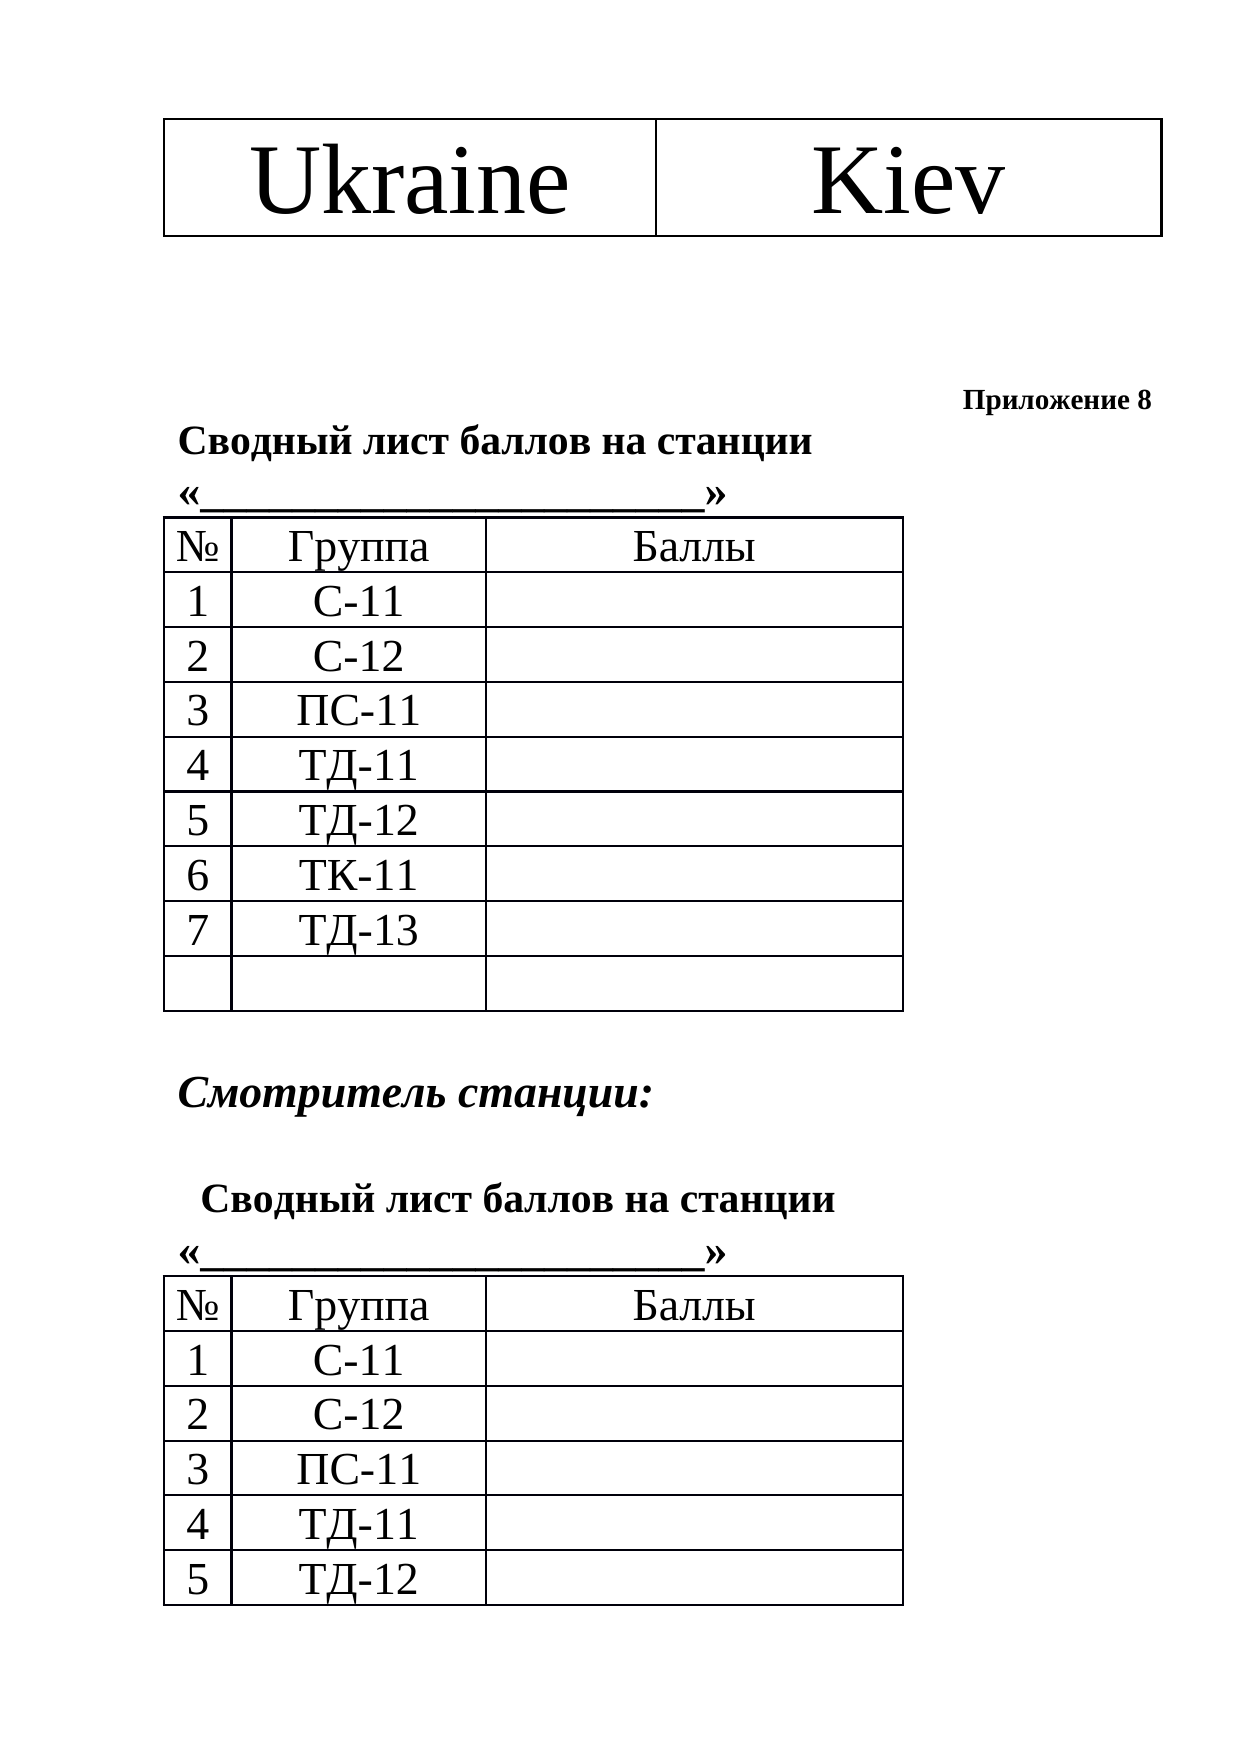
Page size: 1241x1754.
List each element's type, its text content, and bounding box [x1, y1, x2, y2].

table_cell 3 [165, 1442, 230, 1494]
table_cell [487, 847, 902, 900]
table_cell [487, 1442, 902, 1494]
table_cell [487, 1496, 902, 1549]
table_cell [487, 1551, 902, 1604]
text Сводный лист баллов на станции «______________________» [177, 416, 1152, 516]
table_cell 2 [165, 628, 230, 681]
table_cell 2 [165, 1387, 230, 1439]
table_cell [487, 902, 902, 955]
table_cell [165, 957, 230, 1009]
table_cell 5 [165, 793, 230, 845]
table_cell 4 [165, 738, 230, 790]
table_header Баллы [487, 519, 902, 571]
table_cell 6 [165, 847, 230, 900]
table_cell ТД-12 [233, 793, 485, 845]
table_cell 7 [165, 902, 230, 955]
table_header Группа [233, 519, 485, 571]
table_cell [487, 793, 902, 845]
text Приложение 8 [177, 382, 1152, 416]
table_header Баллы [487, 1277, 902, 1330]
table_header № [165, 1277, 230, 1330]
table_cell ТД-11 [233, 1496, 485, 1549]
table_header № [165, 519, 230, 571]
table_cell 1 [165, 1332, 230, 1385]
table_cell ПС-11 [233, 1442, 485, 1494]
table_cell [487, 1387, 902, 1439]
table_cell 1 [165, 573, 230, 626]
table_cell ТД-12 [233, 1551, 485, 1604]
text Смотритель станции: [177, 1064, 1152, 1117]
table_cell ТК-11 [233, 847, 485, 900]
table_cell 4 [165, 1496, 230, 1549]
table_cell С-12 [233, 628, 485, 681]
table_cell [233, 957, 485, 1009]
table_cell [487, 573, 902, 626]
table_cell С-11 [233, 573, 485, 626]
table_cell [487, 957, 902, 1009]
table_cell ПС-11 [233, 683, 485, 736]
table_cell С-11 [233, 1332, 485, 1385]
table_cell [487, 628, 902, 681]
table_cell [487, 683, 902, 736]
table_cell С-12 [233, 1387, 485, 1439]
table_cell [487, 1332, 902, 1385]
text Сводный лист баллов на станции «______________________» [177, 1170, 1152, 1275]
table_cell ТД-11 [233, 738, 485, 790]
table_cell 3 [165, 683, 230, 736]
table_header Группа [233, 1277, 485, 1330]
table_cell ТД-13 [233, 902, 485, 955]
table_cell [487, 738, 902, 790]
table_cell 5 [165, 1551, 230, 1604]
